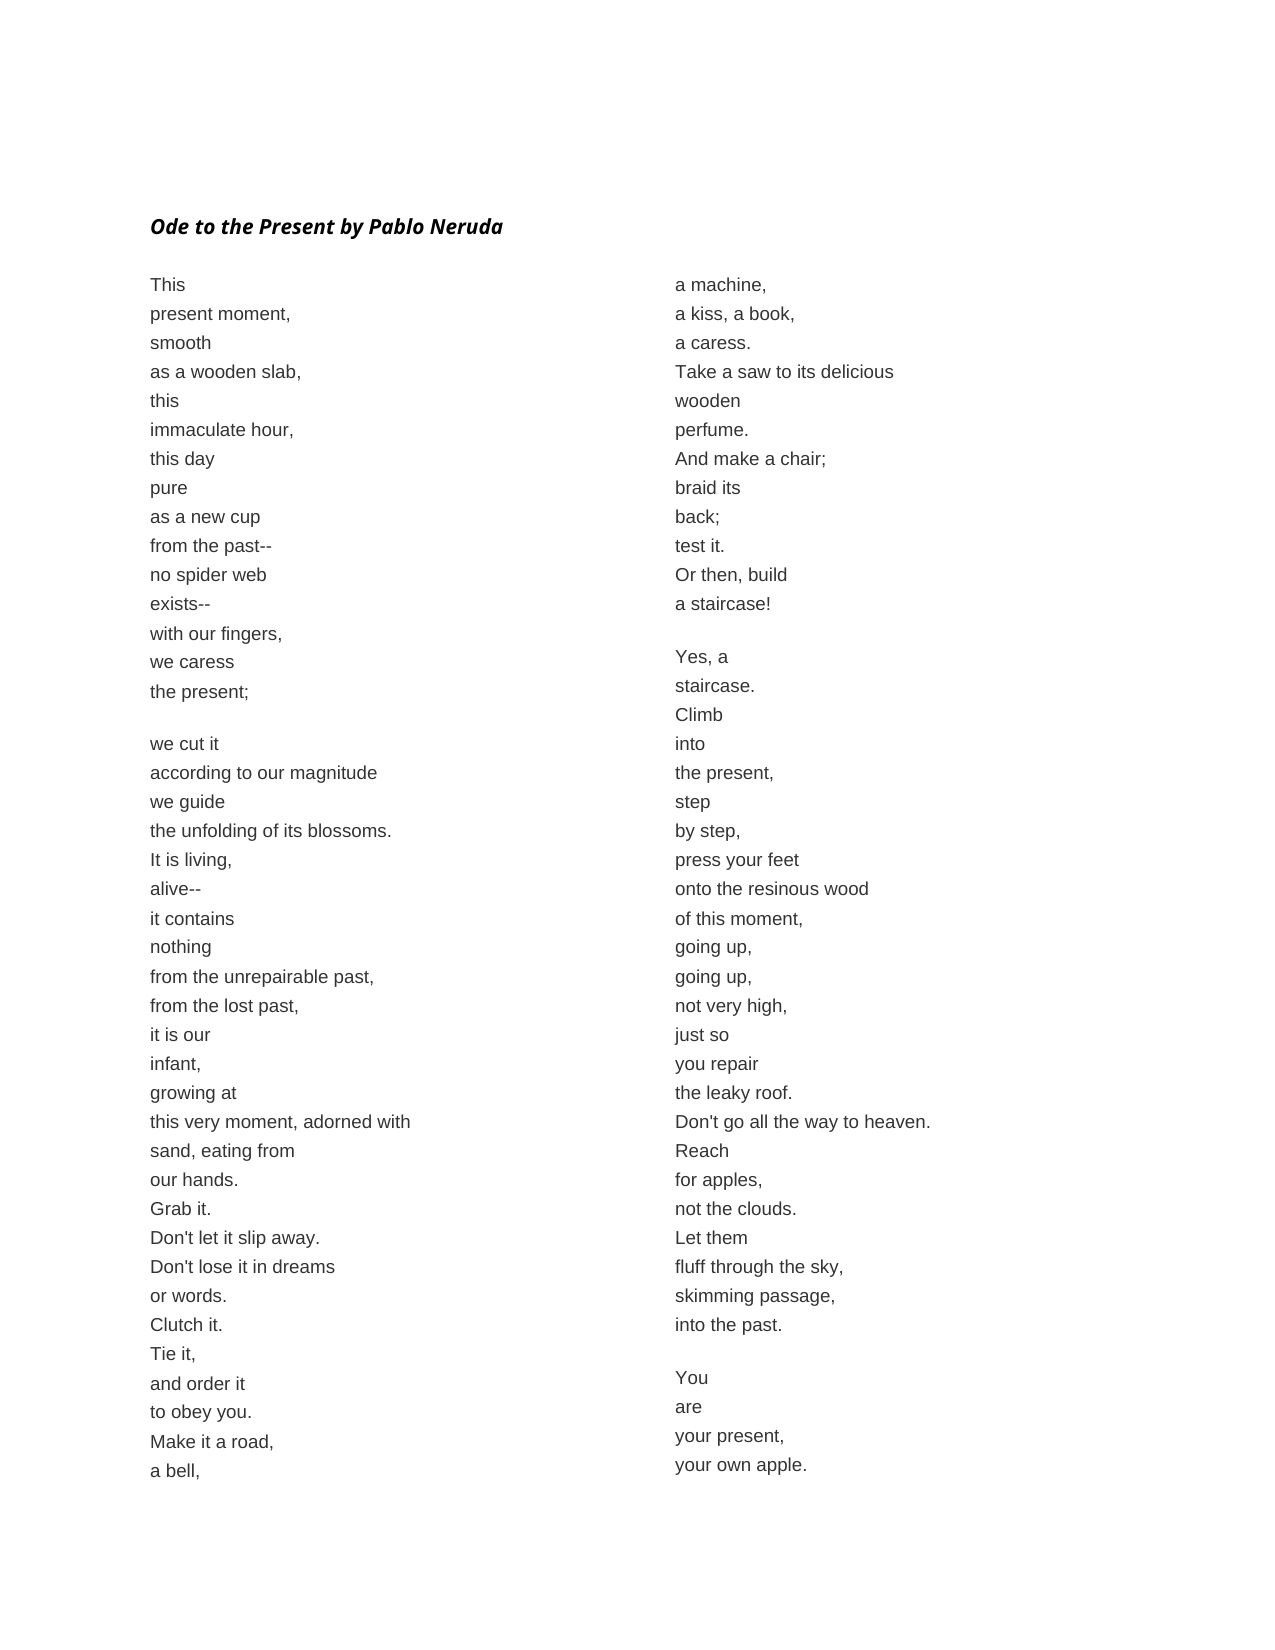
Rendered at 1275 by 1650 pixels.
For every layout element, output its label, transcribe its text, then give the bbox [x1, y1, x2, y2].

text Ode to the Present by Pablo Neruda [150, 212, 1125, 240]
text we cut it according to our magnitude we guide the unfolding of its blossoms. It is living, alive-- it contains nothing from the unrepairable past, from the lost past, it is our infant, growing at this very moment, adorned with sand, eating from our hands. Grab it. Don't let it slip away. Don't lose it in dreams or words. Clutch it. Tie it, and order it to obey you. Make it a road, a bell, a machine, a kiss, a book, a caress. Take a saw to its delicious wooden perfume. And make a chair; braid its back; test it. Or then, build a staircase! [150, 733, 600, 1481]
text This present moment, smooth as a wooden slab, this immaculate hour, this day pure as a new cup from the past-- no spider web exists-- with our fingers, we caress the present; [150, 273, 600, 702]
text we cut it according to our magnitude we guide the unfolding of its blossoms. It is living, alive-- it contains nothing from the unrepairable past, from the lost past, it is our infant, growing at this very moment, adorned with sand, eating from our hands. Grab it. Don't let it slip away. Don't lose it in dreams or words. Clutch it. Tie it, and order it to obey you. Make it a road, a bell, a machine, a kiss, a book, a caress. Take a saw to its delicious wooden perfume. And make a chair; braid its back; test it. Or then, build a staircase! [675, 273, 1125, 615]
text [675, 1367, 1125, 1475]
text Yes, a staircase. Climb into the present, step by step, press your feet onto the resinous wood of this moment, going up, going up, not very high, just so you repair the leaky roof. Don't go all the way to heaven. Reach for apples, not the clouds. Let them fluff through the sky, skimming passage, into the past. [675, 646, 1125, 1336]
